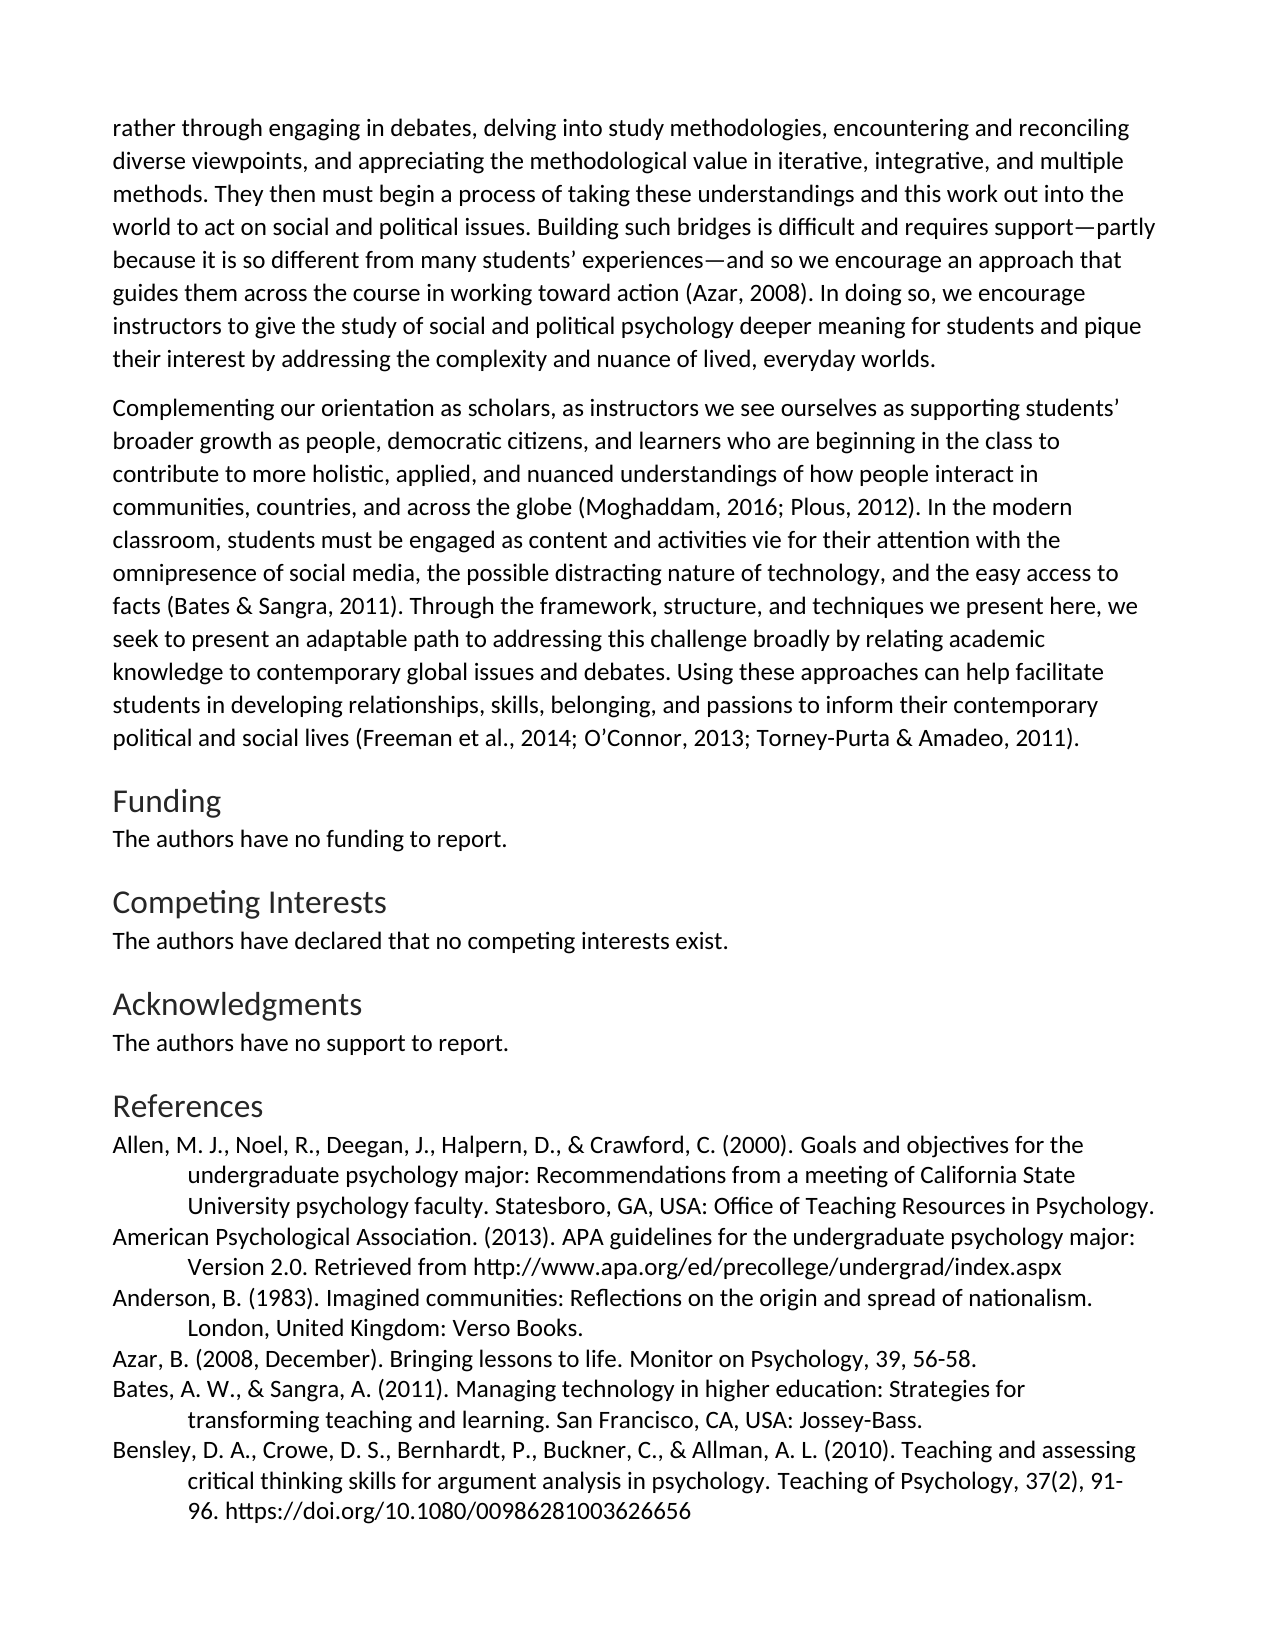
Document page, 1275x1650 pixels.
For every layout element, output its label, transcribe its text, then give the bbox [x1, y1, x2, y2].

subtitle Funding [112, 779, 1162, 820]
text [112, 112, 1162, 373]
text Allen, M. J., Noel, R., Deegan, J., Halpern, D., & Crawford, C. (2000). Goals and objectives for the undergraduate psychology major: Recommendations from a meeting of California State University psychology faculty. Statesboro, GA, USA: Office of Teaching Resources in Psychology. [112, 1129, 1162, 1221]
text The authors have no funding to report. [112, 823, 1162, 854]
text American Psychological Association. (2013). APA guidelines for the undergraduate psychology major: Version 2.0. Retrieved from http://www.apa.org/ed/precollege/undergrad/index.aspx [112, 1221, 1162, 1282]
subtitle Competing Interests [112, 881, 1162, 922]
text The authors have declared that no competing interests exist. [112, 925, 1162, 956]
subtitle Acknowledgments [112, 983, 1162, 1024]
text Bensley, D. A., Crowe, D. S., Bernhardt, P., Buckner, C., & Allman, A. L. (2010). Teaching and assessing critical thinking skills for argument analysis in psychology. Teaching of Psychology, 37(2), 91-96. https://doi.org/10.1080/00986281003626656 [112, 1434, 1162, 1526]
text Complementing our orientation as scholars, as instructors we see ourselves as supporting students’ broader growth as people, democratic citizens, and learners who are beginning in the class to contribute to more holistic, applied, and nuanced understandings of how people interact in communities, countries, and across the globe (Moghaddam, 2016; Plous, 2012). In the modern classroom, students must be engaged as content and activities vie for their attention with the omnipresence of social media, the possible distracting nature of technology, and the easy access to facts (Bates & Sangra, 2011). Through the framework, structure, and techniques we present here, we seek to present an adaptable path to addressing this challenge broadly by relating academic knowledge to contemporary global issues and debates. Using these approaches can help facilitate students in developing relationships, skills, belonging, and passions to inform their contemporary political and social lives (Freeman et al., 2014; O’Connor, 2013; Torney-Purta & Amadeo, 2011). [112, 392, 1162, 752]
text Bates, A. W., & Sangra, A. (2011). Managing technology in higher education: Strategies for transforming teaching and learning. San Francisco, CA, USA: Jossey-Bass. [112, 1373, 1162, 1434]
text The authors have no support to report. [112, 1027, 1162, 1058]
subtitle References [112, 1085, 1162, 1126]
text Anderson, B. (1983). Imagined communities: Reflections on the origin and spread of nationalism. London, United Kingdom: Verso Books. [112, 1282, 1162, 1343]
text Azar, B. (2008, December). Bringing lessons to life. Monitor on Psychology, 39, 56-58. [112, 1343, 1162, 1373]
